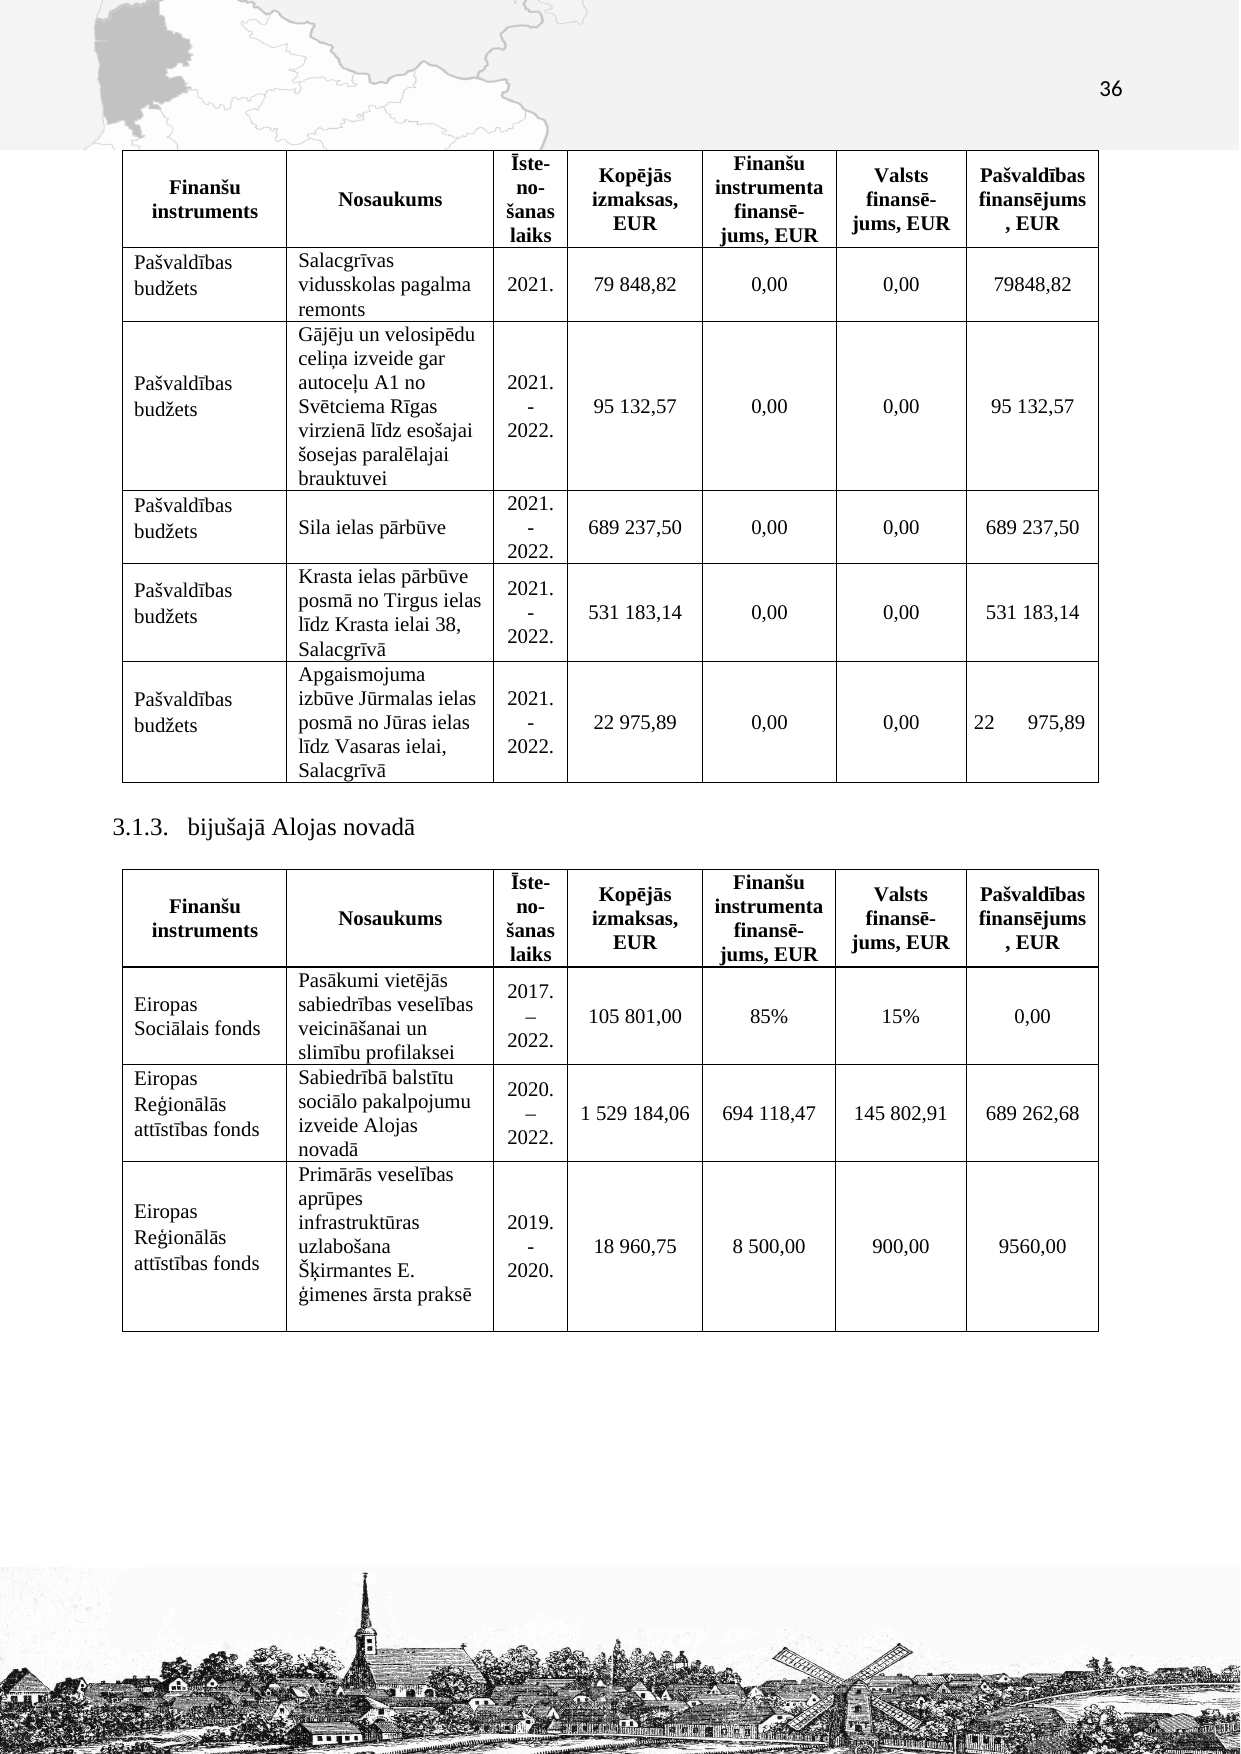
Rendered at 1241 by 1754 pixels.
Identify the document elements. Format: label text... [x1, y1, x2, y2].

table_cell Pašvaldības budžets [123, 248, 286, 321]
table_cell 0,00 [703, 322, 836, 490]
table_header Kopējās izmaksas, EUR [568, 151, 702, 247]
table_cell 2019.-2020. [494, 1162, 567, 1331]
table_header Īste-no-šanas laiks [494, 151, 567, 247]
table_cell 18 960,75 [568, 1162, 702, 1331]
table_header Finanšu instruments [123, 870, 286, 966]
table_header Valsts finansē-jums, EUR [837, 151, 966, 247]
table_cell 0,00 [703, 662, 836, 782]
table_cell Eiropas Sociālais fonds [123, 968, 286, 1064]
table_cell 0,00 [837, 322, 966, 490]
table_cell 689 237,50 [967, 491, 1098, 563]
table_cell 0,00 [837, 491, 966, 563]
picture [0, 1567, 1241, 1754]
table_cell Pašvaldības budžets [123, 322, 286, 490]
table_cell 689 237,50 [568, 491, 702, 563]
table_cell 0,00 [837, 564, 966, 661]
table_cell 0,00 [703, 248, 836, 321]
table_cell 0,00 [703, 564, 836, 661]
table_cell 689 262,68 [967, 1065, 1098, 1161]
table_cell 15% [836, 968, 966, 1064]
table_cell 900,00 [836, 1162, 966, 1331]
table_cell 0,00 [837, 662, 966, 782]
table_cell 9560,00 [967, 1162, 1098, 1331]
table_cell 95 132,57 [967, 322, 1098, 490]
table_header Valsts finansē-jums, EUR [836, 870, 966, 966]
table_cell 2021.-2022. [494, 491, 567, 563]
table_cell 0,00 [967, 968, 1098, 1064]
table_header Pašvaldības finansējums, EUR [967, 870, 1098, 966]
table_header Pašvaldības finansējums, EUR [967, 151, 1098, 247]
table_cell Pasākumi vietējās sabiedrības veselības veicināšanai un slimību profilaksei [287, 968, 493, 1064]
table_cell 1 529 184,06 [568, 1065, 702, 1161]
table_cell 0,00 [703, 491, 836, 563]
table_cell 2017. – 2022. [494, 968, 567, 1064]
table_cell 2020. – 2022. [494, 1065, 567, 1161]
table_cell Salacgrīvas vidusskolas pagalma remonts [287, 248, 493, 321]
table_cell Apgaismojuma izbūve Jūrmalas ielas posmā no Jūras ielas līdz Vasaras ielai, Salacgrīvā [287, 662, 493, 782]
table_header Finanšu instrumenta finansē-jums, EUR [703, 870, 835, 966]
table_cell 95 132,57 [568, 322, 702, 490]
table_cell 79 848,82 [568, 248, 702, 321]
table_cell 2021. [494, 248, 567, 321]
table_cell 531 183,14 [967, 564, 1098, 661]
list bijušajā Alojas novadā [112, 812, 1122, 840]
table_cell Pašvaldības budžets [123, 564, 286, 661]
table_cell 79848,82 [967, 248, 1098, 321]
table_cell 8 500,00 [703, 1162, 835, 1331]
table_header Finanšu instrumenta finansē-jums, EUR [703, 151, 836, 247]
table_cell 2021.-2022. [494, 564, 567, 661]
table_cell Krasta ielas pārbūve posmā no Tirgus ielas līdz Krasta ielai 38, Salacgrīvā [287, 564, 493, 661]
table_cell Eiropas Reģionālās attīstības fonds [123, 1065, 286, 1161]
table_header Finanšu instruments [123, 151, 286, 247]
table_cell 22 975,89 [568, 662, 702, 782]
table_cell Eiropas Reģionālās attīstības fonds [123, 1162, 286, 1331]
table_cell 2021.-2022. [494, 322, 567, 490]
table_header Nosaukums [287, 870, 493, 966]
table_cell 531 183,14 [568, 564, 702, 661]
table_cell 2021.-2022. [494, 662, 567, 782]
table_cell Gājēju un velosipēdu celiņa izveide gar autoceļu A1 no Svētciema Rīgas virzienā līdz esošajai šosejas paralēlajai brauktuvei [287, 322, 493, 490]
table_cell 145 802,91 [836, 1065, 966, 1161]
table_cell Pašvaldības budžets [123, 662, 286, 782]
table_cell Primārās veselības aprūpes infrastruktūras uzlabošana Šķirmantes E. ģimenes ārsta praksē [287, 1162, 493, 1331]
table_cell 85% [703, 968, 835, 1064]
table_cell 975,89 [967, 662, 1098, 782]
table_cell Pašvaldības budžets [123, 491, 286, 563]
table_cell Sabiedrībā balstītu sociālo pakalpojumu izveide Alojas novadā [287, 1065, 493, 1161]
table_cell Sila ielas pārbūve [287, 491, 493, 563]
table_header Kopējās izmaksas, EUR [568, 870, 702, 966]
table_header Nosaukums [287, 151, 493, 247]
table_cell 0,00 [837, 248, 966, 321]
table_header Īste-no-šanas laiks [494, 870, 567, 966]
table_cell 105 801,00 [568, 968, 702, 1064]
table_cell 694 118,47 [703, 1065, 835, 1161]
